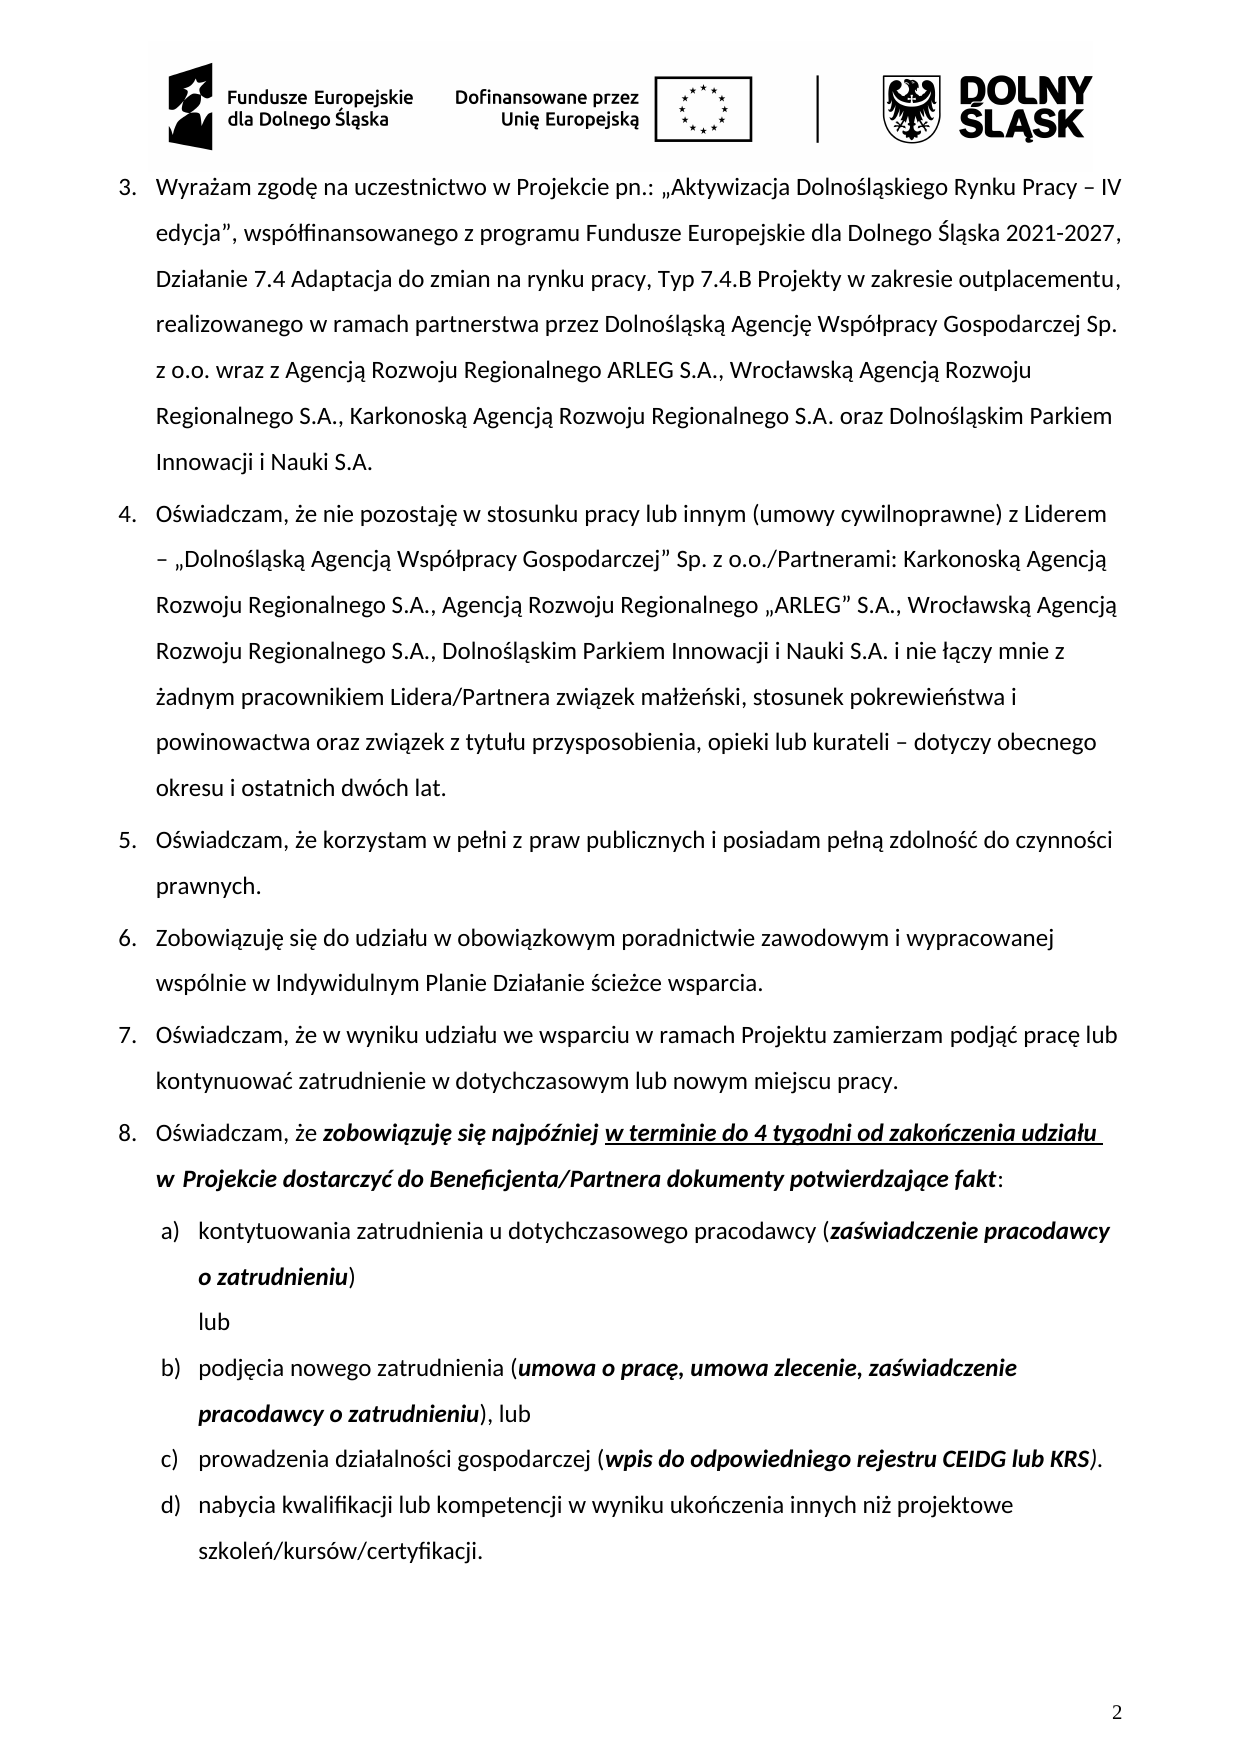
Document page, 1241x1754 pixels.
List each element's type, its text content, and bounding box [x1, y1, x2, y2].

list lub [198, 1306, 1122, 1337]
list nabycia kwalifikacji lub kompetencji w wyniku ukończenia innych niż projektowe szkoleń/kursów/certyfikacji. [161, 1489, 1122, 1566]
list podjęcia nowego zatrudnienia (umowa o pracę, umowa zlecenie, zaświadczenie pracodawcy o zatrudnieniu), lub [161, 1352, 1122, 1428]
list kontytuowania zatrudnienia u dotychczasowego pracodawcy (zaświadczenie pracodawcy o zatrudnieniu) [161, 1215, 1122, 1291]
list Oświadczam, że w wyniku udziału we wsparciu w ramach Projektu zamierzam podjąć pracę lub kontynuować zatrudnienie w dotychczasowym lub nowym miejscu pracy. [118, 1019, 1122, 1096]
list prowadzenia działalności gospodarczej (wpis do odpowiedniego rejestru CEIDG lub KRS). [161, 1444, 1122, 1474]
list Zobowiązuję się do udziału w obowiązkowym poradnictwie zawodowym i wypracowanej wspólnie w Indywidulnym Planie Działanie ścieżce wsparcia. [118, 922, 1122, 998]
list Oświadczam, że korzystam w pełni z praw publicznych i posiadam pełną zdolność do czynności prawnych. [118, 824, 1122, 900]
picture [147, 41, 1093, 172]
list Oświadczam, że zobowiązuję się najpóźniej w terminie do 4 tygodni od zakończenia udziału w Projekcie dostarczyć do Beneficjenta/Partnera dokumenty potwierdzające fakt: [118, 1117, 1122, 1193]
list Wyrażam zgodę na uczestnictwo w Projekcie pn.: „Aktywizacja Dolnośląskiego Rynku Pracy – IV edycja”, współfinansowanego z programu Fundusze Europejskie dla Dolnego Śląska 2021-2027, Działanie 7.4 Adaptacja do zmian na rynku pracy, Typ 7.4.B Projekty w zakresie outplacementu, realizowanego w ramach partnerstwa przez Dolnośląską Agencję Współpracy Gospodarczej Sp. z o.o. wraz z Agencją Rozwoju Regionalnego ARLEG S.A., Wrocławską Agencją Rozwoju Regionalnego S.A., Karkonoską Agencją Rozwoju Regionalnego S.A. oraz Dolnośląskim Parkiem Innowacji i Nauki S.A. [118, 171, 1122, 476]
list Oświadczam, że nie pozostaję w stosunku pracy lub innym (umowy cywilnoprawne) z Liderem – „Dolnośląską Agencją Współpracy Gospodarczej” Sp. z o.o./Partnerami: Karkonoską Agencją Rozwoju Regionalnego S.A., Agencją Rozwoju Regionalnego „ARLEG” S.A., Wrocławską Agencją Rozwoju Regionalnego S.A., Dolnośląskim Parkiem Innowacji i Nauki S.A. i nie łączy mnie z żadnym pracownikiem Lidera/Partnera związek małżeński, stosunek pokrewieństwa i powinowactwa oraz związek z tytułu przysposobienia, opieki lub kurateli – dotyczy obecnego okresu i ostatnich dwóch lat. [118, 498, 1122, 803]
